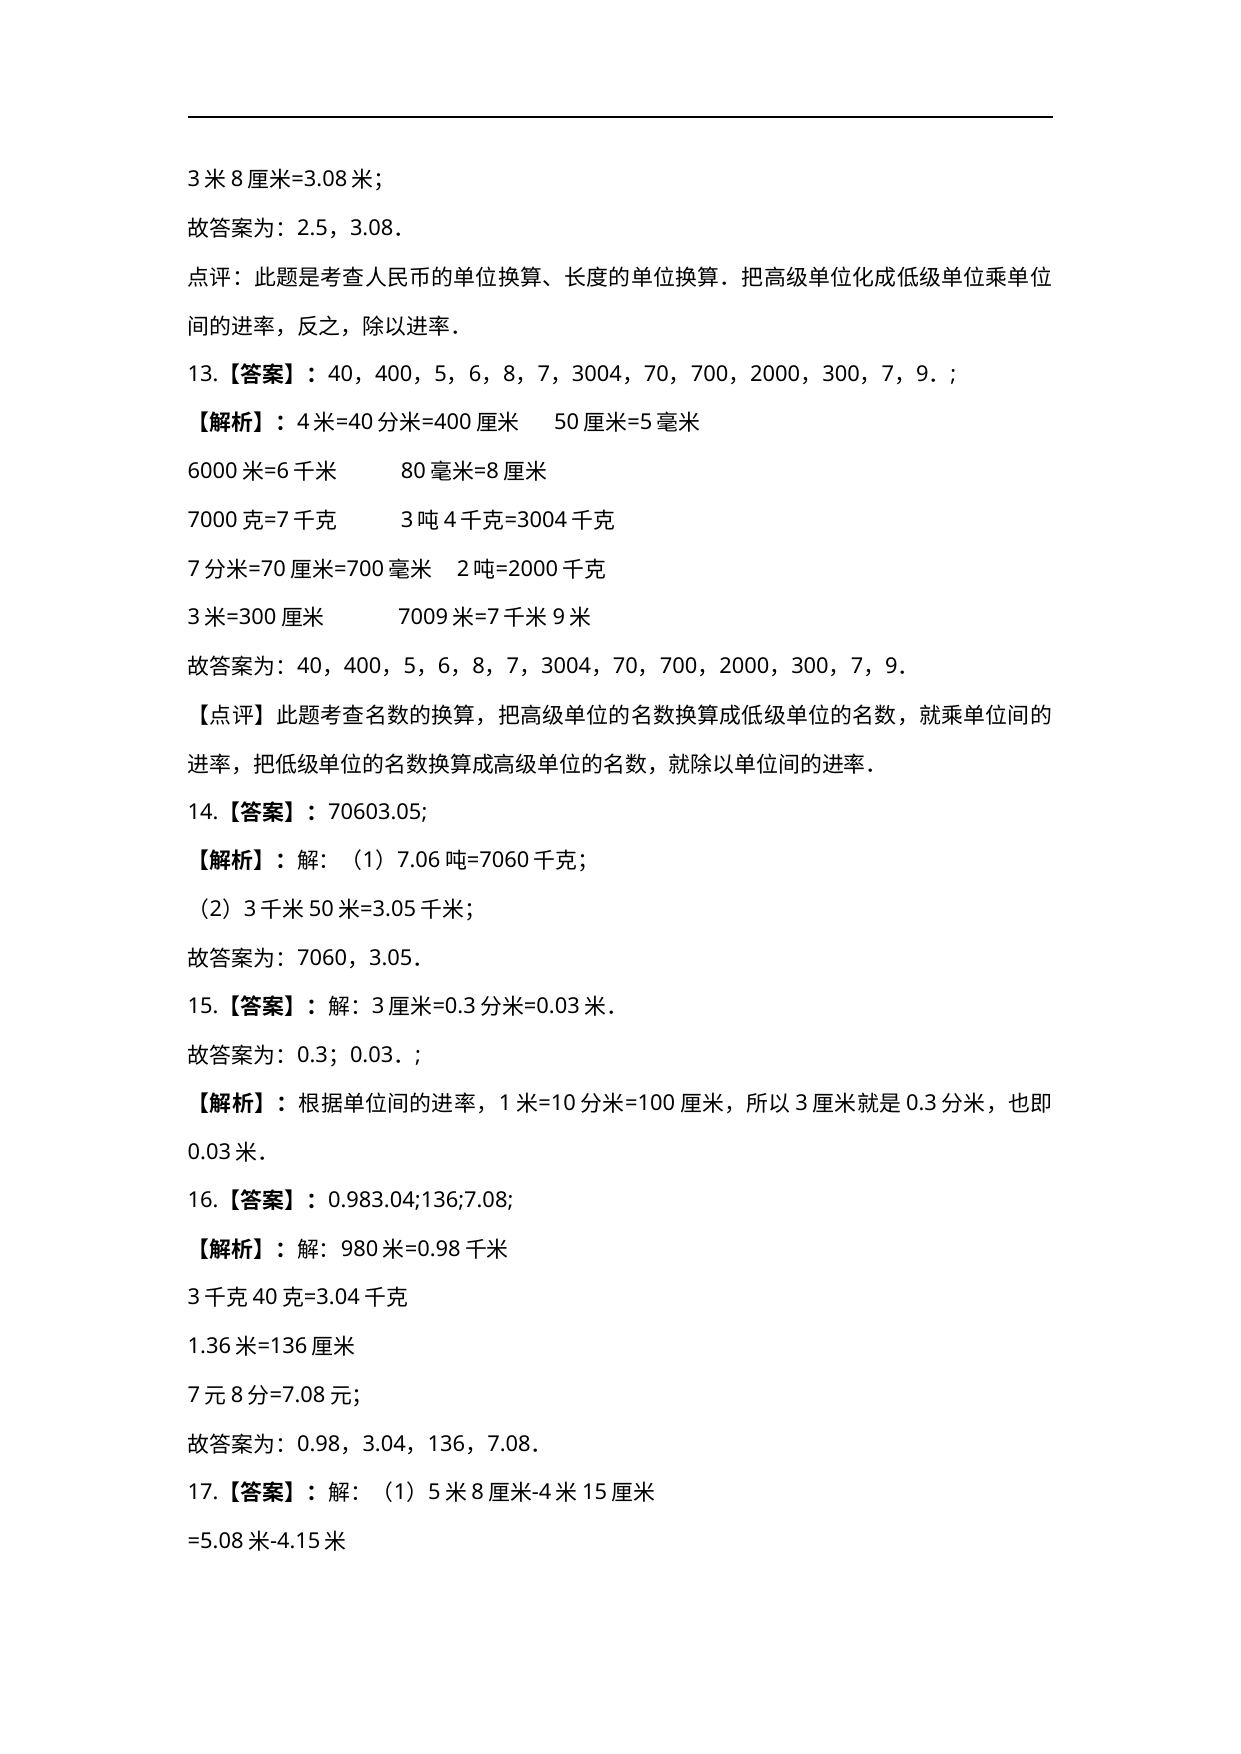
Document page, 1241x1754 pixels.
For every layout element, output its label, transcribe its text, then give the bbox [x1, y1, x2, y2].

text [187, 162, 1053, 341]
text 【解析】：解：（1）7.06吨=7060千克； （2）3千米50米=3.05千米； 故答案为：7060，3.05． [187, 843, 1053, 973]
text 【解析】：4米=40分米=400厘米 50厘米=5毫米 6000米=6千米 80毫米=8厘米 7000克=7千克 3吨4千克=3004千克 7分米=70厘米=700毫米 2吨=2000千克 3米=300厘米 7009米=7千米 9米 故答案为：40，400，5，6，8，7，3004，70，700，2000，300，7，9． 【点评】此题考查名数的换算，把高级单位的名数换算成低级单位的名数，就乘单位间的进率，把低级单位的名数换算成高级单位的名数，就除以单位间的进率． [187, 405, 1053, 779]
text 【解析】：根据单位间的进率，1米=10分米=100厘米，所以3厘米就是0.3分米，也即0.03米． [187, 1086, 1053, 1167]
text 13.【答案】：40，400，5，6，8，7，3004，70，700，2000，300，7，9．; [187, 357, 1053, 389]
text 16.【答案】：0.983.04;136;7.08; [187, 1183, 1053, 1215]
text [187, 1474, 1053, 1556]
text 14.【答案】：70603.05; [187, 794, 1053, 827]
text 【解析】：解：980米=0.98千米 3千克40克=3.04千克 1.36米=136厘米 7元8分=7.08元； 故答案为：0.98，3.04，136，7.08． [187, 1231, 1053, 1459]
text 15.【答案】：解：3厘米=0.3分米=0.03米． 故答案为：0.3；0.03．; [187, 989, 1053, 1070]
